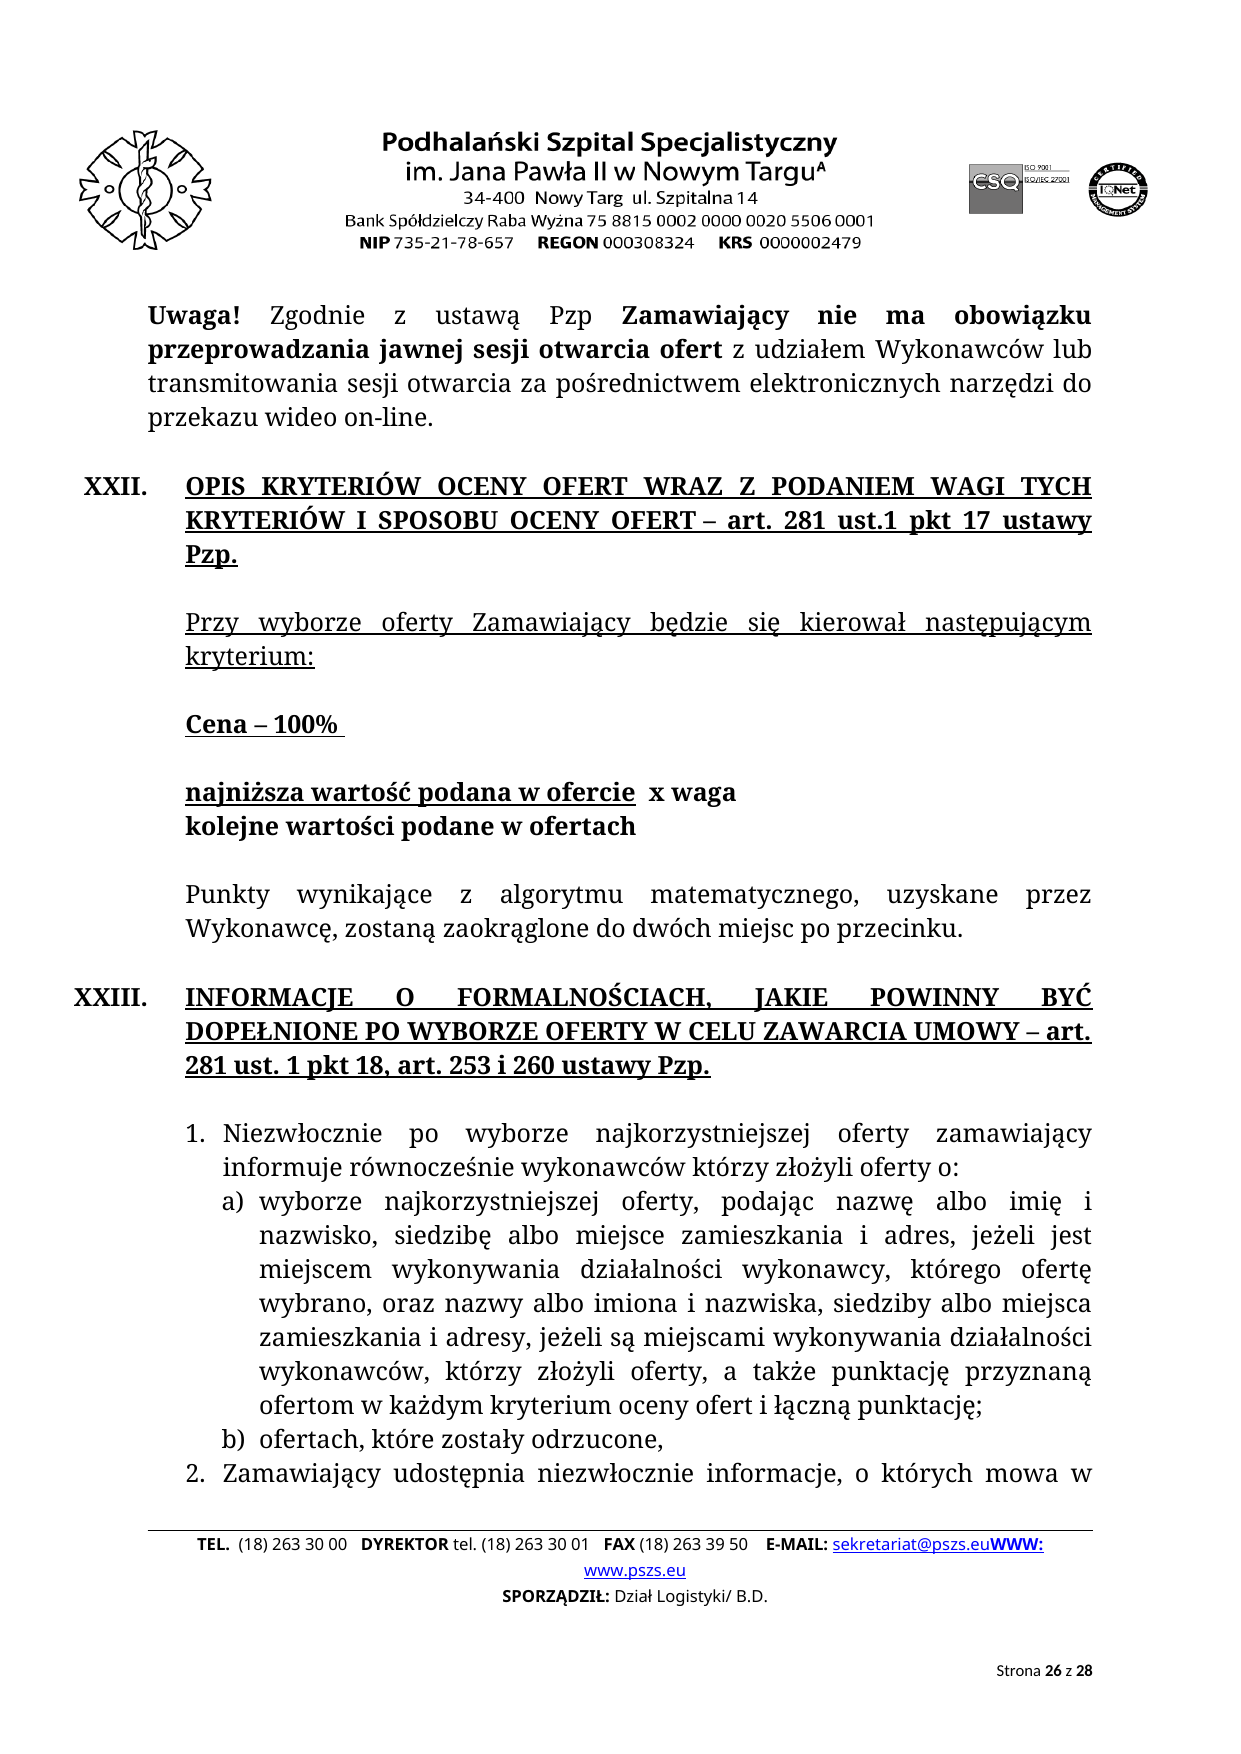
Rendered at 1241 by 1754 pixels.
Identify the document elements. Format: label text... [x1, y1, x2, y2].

list Cena – 100% [185, 707, 1093, 741]
text Uwaga! Zgodnie z ustawą Pzp Zamawiający nie ma obowiązku przeprowadzania jawnej sesji otwarcia ofert z udziałem Wykonawców lub transmitowania sesji otwarcia za pośrednictwem elektronicznych narzędzi do przekazu wideo on-line. [148, 298, 1093, 434]
text Przy wyborze oferty Zamawiający będzie się kierował następującym kryterium: [185, 604, 1093, 673]
text najniższa wartość podana w ofercie x waga [185, 775, 1093, 809]
picture [0, 90, 1241, 287]
list OPIS KRYTERIÓW OCENY OFERT WRAZ Z PODANIEM WAGI TYCH KRYTERIÓW I SPOSOBU OCENY OFERT – art. 281 ust.1 pkt 17 ustawy Pzp. [148, 468, 1093, 570]
list Niezwłocznie po wyborze najkorzystniejszej oferty zamawiający informuje równocześnie wykonawców którzy złożyli oferty o: [185, 1115, 1093, 1183]
text kolejne wartości podane w ofertach [185, 809, 1093, 843]
list Zamawiający udostępnia niezwłocznie informacje, o których mowa w pkt 1 lit. a na stronie internetowej prowadzonego postępowania. [185, 1456, 1093, 1490]
list INFORMACJE O FORMALNOŚCIACH, JAKIE POWINNY BYĆ DOPEŁNIONE PO WYBORZE OFERTY W CELU ZAWARCIA UMOWY – art. 281 ust. 1 pkt 18, art. 253 i 260 ustawy Pzp. [148, 979, 1093, 1081]
list wyborze najkorzystniejszej oferty, podając nazwę albo imię i nazwisko, siedzibę albo miejsce zamieszkania i adres, jeżeli jest miejscem wykonywania działalności wykonawcy, którego ofertę wybrano, oraz nazwy albo imiona i nazwiska, siedziby albo miejsca zamieszkania i adresy, jeżeli są miejscami wykonywania działalności wykonawców, którzy złożyli oferty, a także punktację przyznaną ofertom w każdym kryterium oceny ofert i łączną punktację; [221, 1183, 1093, 1422]
list ofertach, które zostały odrzucone, [221, 1422, 1093, 1456]
text Punkty wynikające z algorytmu matematycznego, uzyskane przez Wykonawcę, zostaną zaokrąglone do dwóch miejsc po przecinku. [185, 877, 1093, 945]
